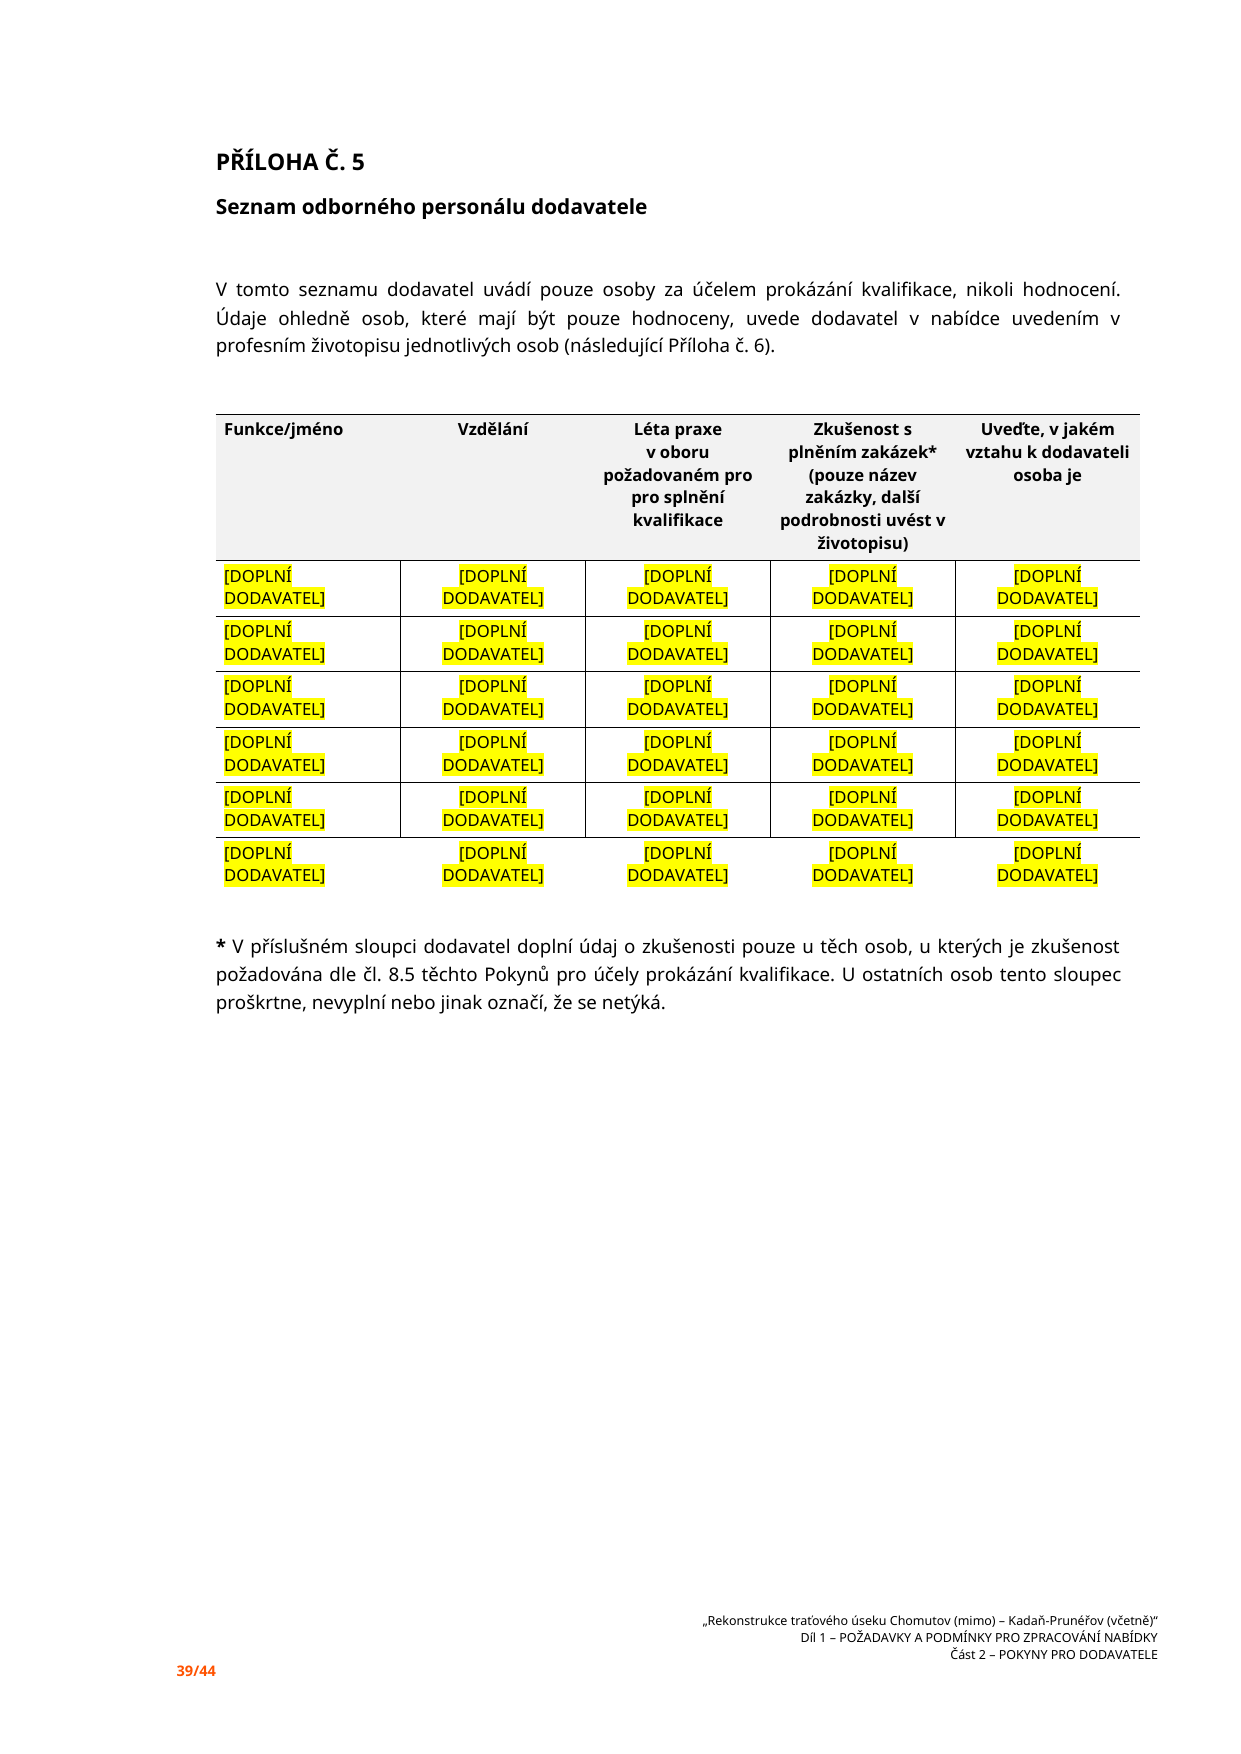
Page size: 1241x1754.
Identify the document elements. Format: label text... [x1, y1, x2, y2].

table_cell [DOPLNÍ DODAVATEL] [586, 561, 770, 616]
table_cell [DOPLNÍ DODAVATEL] [216, 728, 400, 782]
text Seznam odborného personálu dodavatele [216, 192, 1122, 221]
table_cell [DOPLNÍ DODAVATEL] [956, 783, 1140, 837]
table_cell [DOPLNÍ DODAVATEL] [586, 783, 770, 837]
table_cell [DOPLNÍ DODAVATEL] [586, 672, 770, 726]
text Příloha č. 5 [216, 146, 1122, 177]
table_header Funkce/jméno [216, 415, 400, 560]
table_cell [DOPLNÍ DODAVATEL] [216, 561, 400, 616]
table_cell [DOPLNÍ DODAVATEL] [585, 838, 770, 893]
table_cell [DOPLNÍ DODAVATEL] [216, 672, 400, 726]
table_cell [DOPLNÍ DODAVATEL] [401, 561, 585, 616]
table_cell [DOPLNÍ DODAVATEL] [955, 838, 1140, 893]
table_cell [DOPLNÍ DODAVATEL] [401, 617, 585, 671]
table_cell [DOPLNÍ DODAVATEL] [771, 783, 955, 837]
table_cell [DOPLNÍ DODAVATEL] [956, 561, 1140, 616]
table_header Vzdělání [400, 415, 585, 560]
text V tomto seznamu dodavatel uvádí pouze osoby za účelem prokázání kvalifikace, nikoli hodnocení. Údaje ohledně osob, které mají být pouze hodnoceny, uvede dodavatel v nabídce uvedením v profesním životopisu jednotlivých osob (následující Příloha č. 6). [216, 277, 1122, 358]
table_header Zkušenost s plněním zakázek* (pouze název zakázky, další podrobnosti uvést v životopisu) [770, 415, 955, 560]
table_cell [DOPLNÍ DODAVATEL] [586, 617, 770, 671]
table_header Léta praxe v oboru požadovaném pro pro splnění kvalifikace [585, 415, 770, 560]
table_cell [DOPLNÍ DODAVATEL] [401, 672, 585, 726]
table_header Uveďte, v jakém vztahu k dodavateli osoba je [955, 415, 1140, 560]
table_cell [DOPLNÍ DODAVATEL] [400, 838, 585, 893]
table_cell [DOPLNÍ DODAVATEL] [771, 728, 955, 782]
table_cell [DOPLNÍ DODAVATEL] [586, 728, 770, 782]
table_cell [DOPLNÍ DODAVATEL] [401, 728, 585, 782]
table_cell [DOPLNÍ DODAVATEL] [956, 672, 1140, 726]
table_cell [DOPLNÍ DODAVATEL] [771, 617, 955, 671]
table_cell [DOPLNÍ DODAVATEL] [401, 783, 585, 837]
text * V příslušném sloupci dodavatel doplní údaj o zkušenosti pouze u těch osob, u kterých je zkušenost požadována dle čl. 8.5 těchto Pokynů pro účely prokázání kvalifikace. U ostatních osob tento sloupec proškrtne, nevyplní nebo jinak označí, že se netýká. [216, 933, 1122, 1015]
table_cell [DOPLNÍ DODAVATEL] [956, 728, 1140, 782]
table_cell [DOPLNÍ DODAVATEL] [216, 617, 400, 671]
table_cell [DOPLNÍ DODAVATEL] [216, 838, 400, 893]
table_cell [DOPLNÍ DODAVATEL] [771, 561, 955, 616]
table_cell [DOPLNÍ DODAVATEL] [956, 617, 1140, 671]
table_cell [DOPLNÍ DODAVATEL] [216, 783, 400, 837]
table_cell [DOPLNÍ DODAVATEL] [771, 672, 955, 726]
table_cell [DOPLNÍ DODAVATEL] [770, 838, 955, 893]
